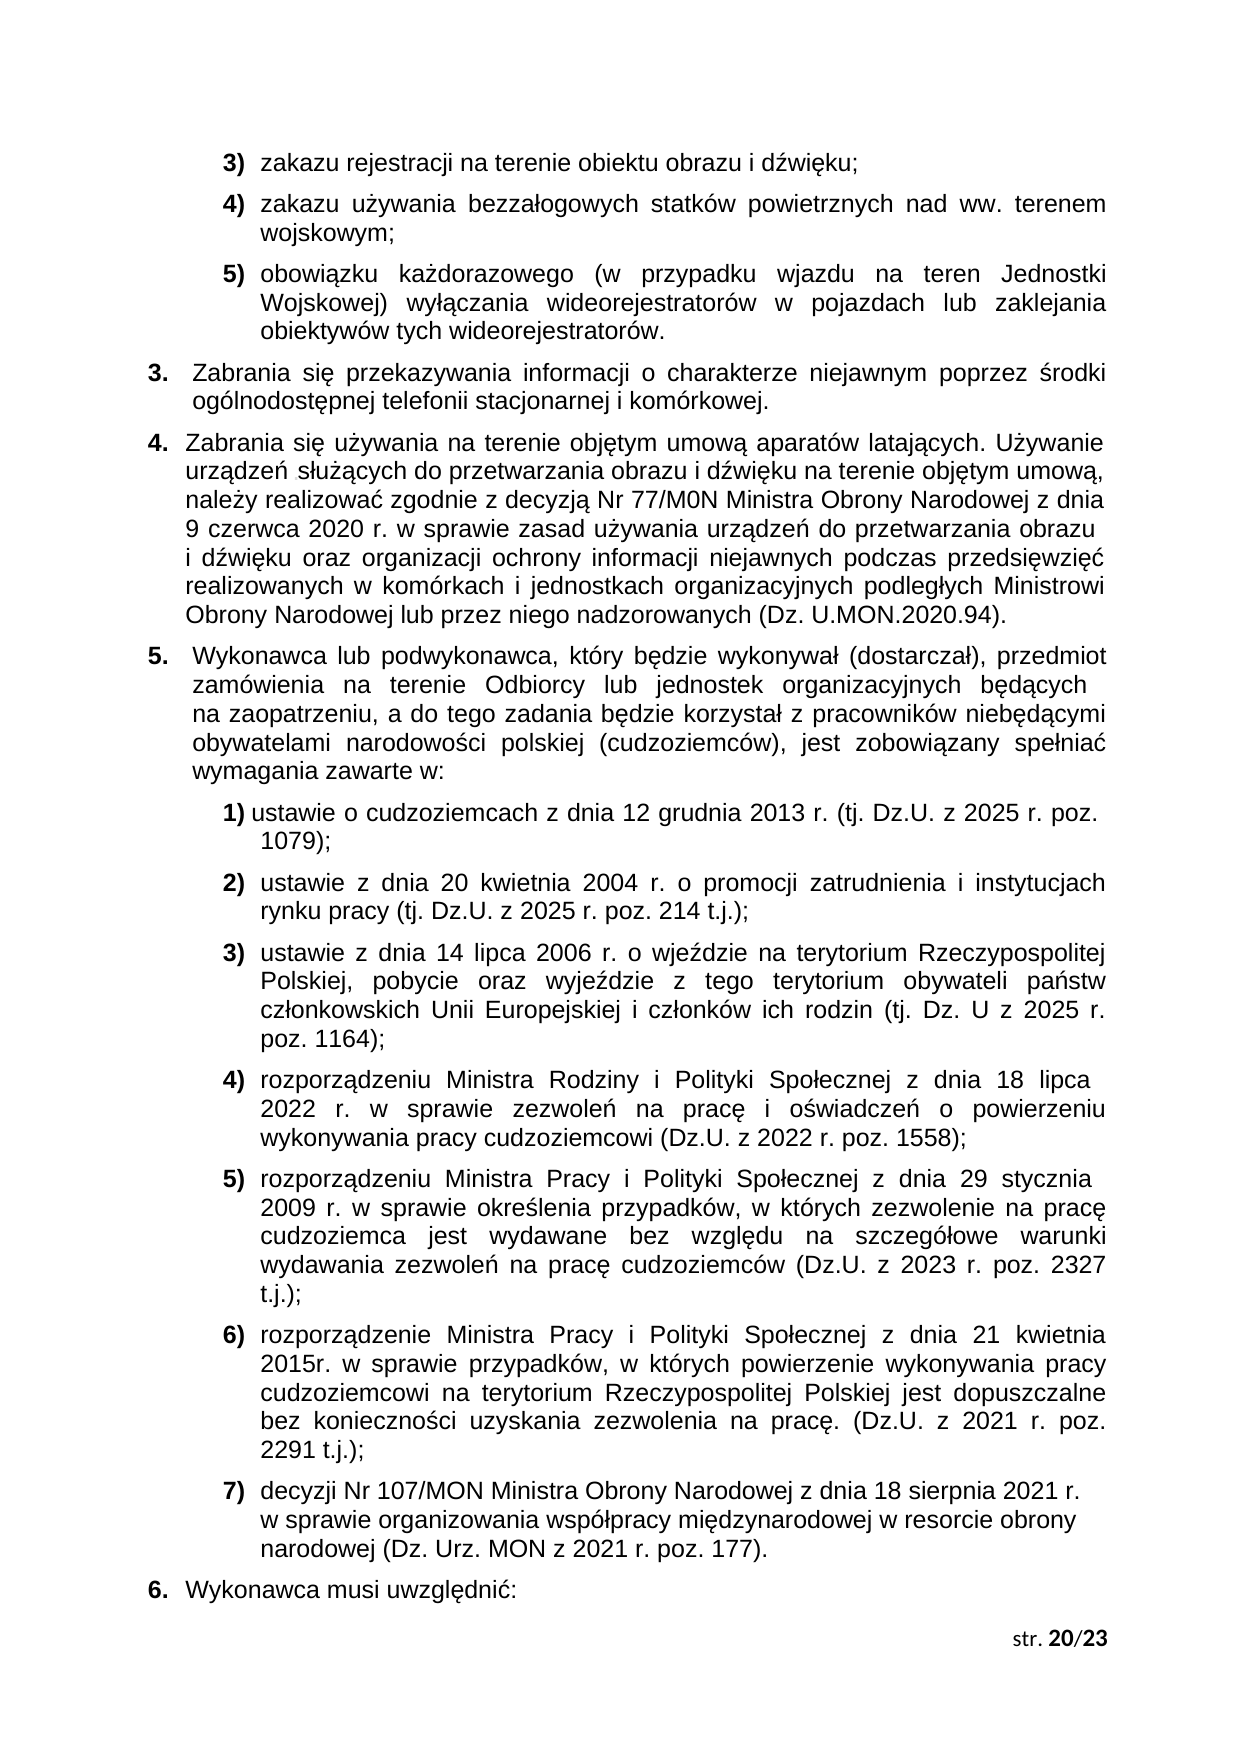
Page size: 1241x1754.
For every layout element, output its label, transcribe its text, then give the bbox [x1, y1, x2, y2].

list rozporządzeniu Ministra Pracy i Polityki Społecznej z dnia 29 stycznia 2009 r. w sprawie określenia przypadków, w których zezwolenie na pracę cudzoziemca jest wydawane bez względu na szczegółowe warunki wydawania zezwoleń na pracę cudzoziemców (Dz.U. z 2023 r. poz. 2327 t.j.); [223, 1164, 1107, 1308]
list zakazu używania bezzałogowych statków powietrznych nad ww. terenem wojskowym; [223, 189, 1107, 246]
list ustawie z dnia 14 lipca 2006 r. o wjeździe na terytorium Rzeczypospolitej Polskiej, pobycie oraz wyjeździe z tego terytorium obywateli państw członkowskich Unii Europejskiej i członków ich rodzin (tj. Dz. U z 2025 r. poz. 1164); [223, 938, 1107, 1053]
list Zabrania się przekazywania informacji o charakterze niejawnym poprzez środki ogólnodostępnej telefonii stacjonarnej i komórkowej. [148, 358, 1107, 415]
list Wykonawca musi uwzględnić: [148, 1575, 1107, 1604]
list Zabrania się używania na terenie objętym umową aparatów latających. Używanie urządzeń służących do przetwarzania obrazu i dźwięku na terenie objętym umową, należy realizować zgodnie z decyzją Nr 77/M0N Ministra Obrony Narodowej z dnia 9 czerwca 2020 r. w sprawie zasad używania urządzeń do przetwarzania obrazu i dźwięku oraz organizacji ochrony informacji niejawnych podczas przedsięwzięć realizowanych w komórkach i jednostkach organizacyjnych podległych Ministrowi Obrony Narodowej lub przez niego nadzorowanych (Dz. U.MON.2020.94). [148, 428, 1106, 629]
list ustawie z dnia 20 kwietnia 2004 r. o promocji zatrudnienia i instytucjach rynku pracy (tj. Dz.U. z 2025 r. poz. 214 t.j.); [223, 868, 1107, 925]
list rozporządzeniu Ministra Rodziny i Polityki Społecznej z dnia 18 lipca 2022 r. w sprawie zezwoleń na pracę i oświadczeń o powierzeniu wykonywania pracy cudzoziemcowi (Dz.U. z 2022 r. poz. 1558); [223, 1065, 1107, 1151]
list obowiązku każdorazowego (w przypadku wjazdu na teren Jednostki Wojskowej) wyłączania wideorejestratorów w pojazdach lub zaklejania obiektywów tych wideorejestratorów. [223, 259, 1107, 345]
list ustawie o cudzoziemcach z dnia 12 grudnia 2013 r. (tj. Dz.U. z 2025 r. poz. 1079); [223, 798, 1101, 855]
list rozporządzenie Ministra Pracy i Polityki Społecznej z dnia 21 kwietnia 2015r. w sprawie przypadków, w których powierzenie wykonywania pracy cudzoziemcowi na terytorium Rzeczypospolitej Polskiej jest dopuszczalne bez konieczności uzyskania zezwolenia na pracę. (Dz.U. z 2021 r. poz. 2291 t.j.); [223, 1320, 1107, 1464]
list zakazu rejestracji na terenie obiektu obrazu i dźwięku; [223, 148, 1107, 176]
list decyzji Nr 107/MON Ministra Obrony Narodowej z dnia 18 sierpnia 2021 r. w sprawie organizowania współpracy międzynarodowej w resorcie obrony narodowej (Dz. Urz. MON z 2021 r. poz. 177). [223, 1476, 1106, 1563]
list Wykonawca lub podwykonawca, który będzie wykonywał (dostarczał), przedmiot zamówienia na terenie Odbiorcy lub jednostek organizacyjnych będących na zaopatrzeniu, a do tego zadania będzie korzystał z pracowników niebędącymi obywatelami narodowości polskiej (cudzoziemców), jest zobowiązany spełniać wymagania zawarte w: [148, 641, 1107, 785]
